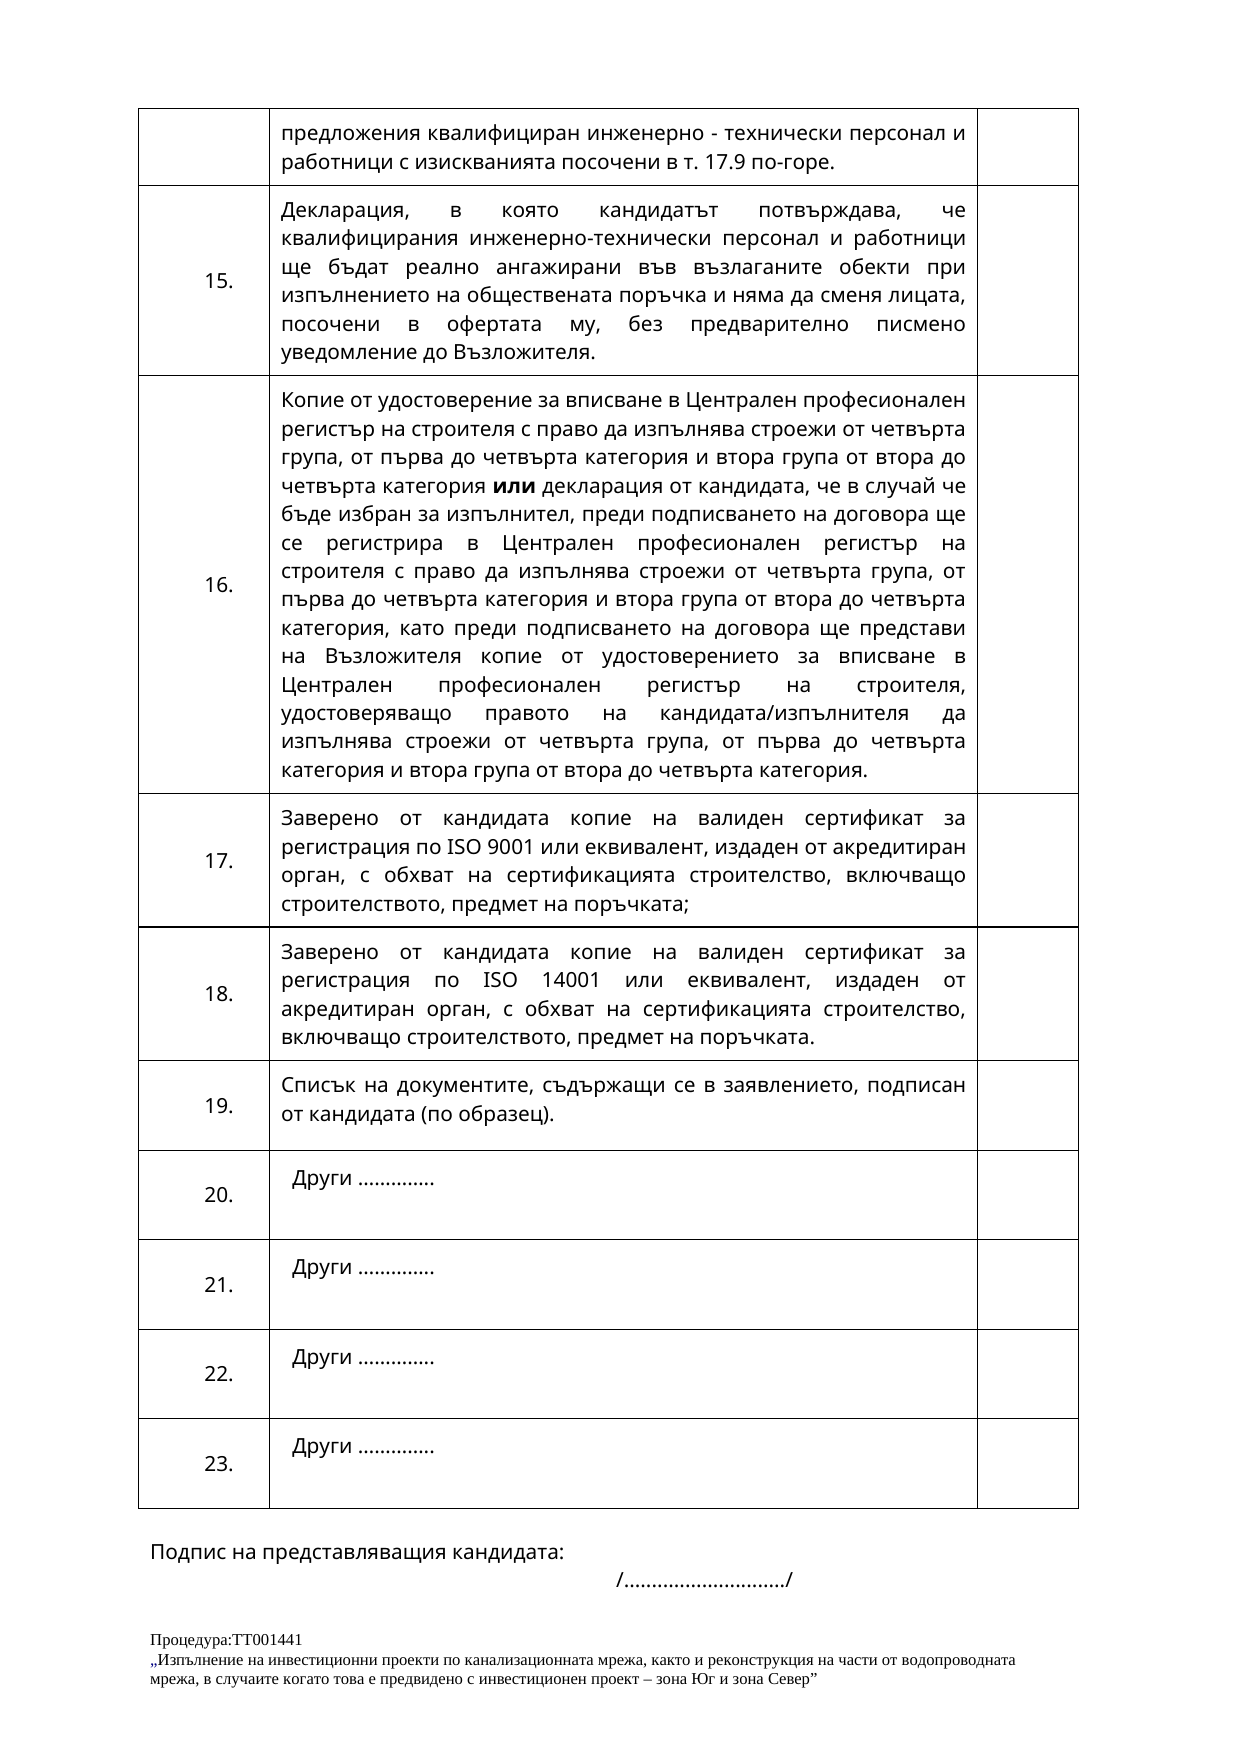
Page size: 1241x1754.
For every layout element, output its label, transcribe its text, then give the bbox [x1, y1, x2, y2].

table_cell [139, 1240, 269, 1328]
table_cell [139, 376, 269, 793]
table_cell Декларация, в която кандидатът потвърждава, че квалифицирания инженерно-технически персонал и работници ще бъдат реално ангажирани във възлаганите обекти при изпълнението на обществената поръчка и няма да сменя лицата, посочени в офертата му, без предварително писмено уведомление до Възложителя. [270, 186, 977, 375]
table_cell [139, 1419, 269, 1507]
table_cell [139, 109, 269, 184]
table_cell [978, 1240, 1078, 1328]
table_cell [978, 928, 1078, 1060]
text Подпис на представляващия кандидата: [150, 1537, 1096, 1565]
table_cell [978, 109, 1078, 184]
table_cell [139, 1330, 269, 1418]
table_cell [139, 1151, 269, 1239]
table_cell Копие от удостоверение за вписване в Централен професионален регистър на строителя с право да изпълнява строежи от четвърта група, от първа до четвърта категория и втора група от втора до четвърта категория или декларация от кандидата, че в случай че бъде избран за изпълнител, преди подписването на договора ще се регистрира в Централен професионален регистър на строителя с право да изпълнява строежи от четвърта група, от първа до четвърта категория и втора група от втора до четвърта категория, като преди подписването на договора ще представи на Възложителя копие от удостоверението за вписване в Централен професионален регистър на строителя, удостоверяващо правото на кандидата/изпълнителя да изпълнява строежи от четвърта група, от първа до четвърта категория и втора група от втора до четвърта категория. [270, 376, 977, 793]
table_cell [978, 1330, 1078, 1418]
table_cell [139, 928, 269, 1060]
table_cell Други ………….. [270, 1330, 977, 1418]
table_cell [139, 794, 269, 926]
table_cell [978, 186, 1078, 375]
table_cell [139, 1061, 269, 1149]
table_cell [978, 1419, 1078, 1507]
table_cell [978, 1061, 1078, 1149]
table_cell Други ………….. [270, 1419, 977, 1507]
table_cell Други ………….. [270, 1151, 977, 1239]
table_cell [270, 109, 977, 184]
text /............................./ [243, 1565, 1096, 1594]
table_cell [978, 376, 1078, 793]
table_cell Заверено от кандидата копие на валиден сертификат за регистрация по ISO 14001 или еквивалент, издаден от акредитиран орган, с обхват на сертификацията строителство, включващо строителството, предмет на поръчката. [270, 928, 977, 1060]
table_cell [139, 186, 269, 375]
table_cell Други ………….. [270, 1240, 977, 1328]
table_cell [978, 794, 1078, 926]
table_cell [978, 1151, 1078, 1239]
table_cell Заверено от кандидата копие на валиден сертификат за регистрация по ISO 9001 или еквивалент, издаден от акредитиран орган, с обхват на сертификацията строителство, включващо строителството, предмет на поръчката; [270, 794, 977, 926]
table_cell Списък на документите, съдържащи се в заявлението, подписан от кандидата (по образец). [270, 1061, 977, 1149]
